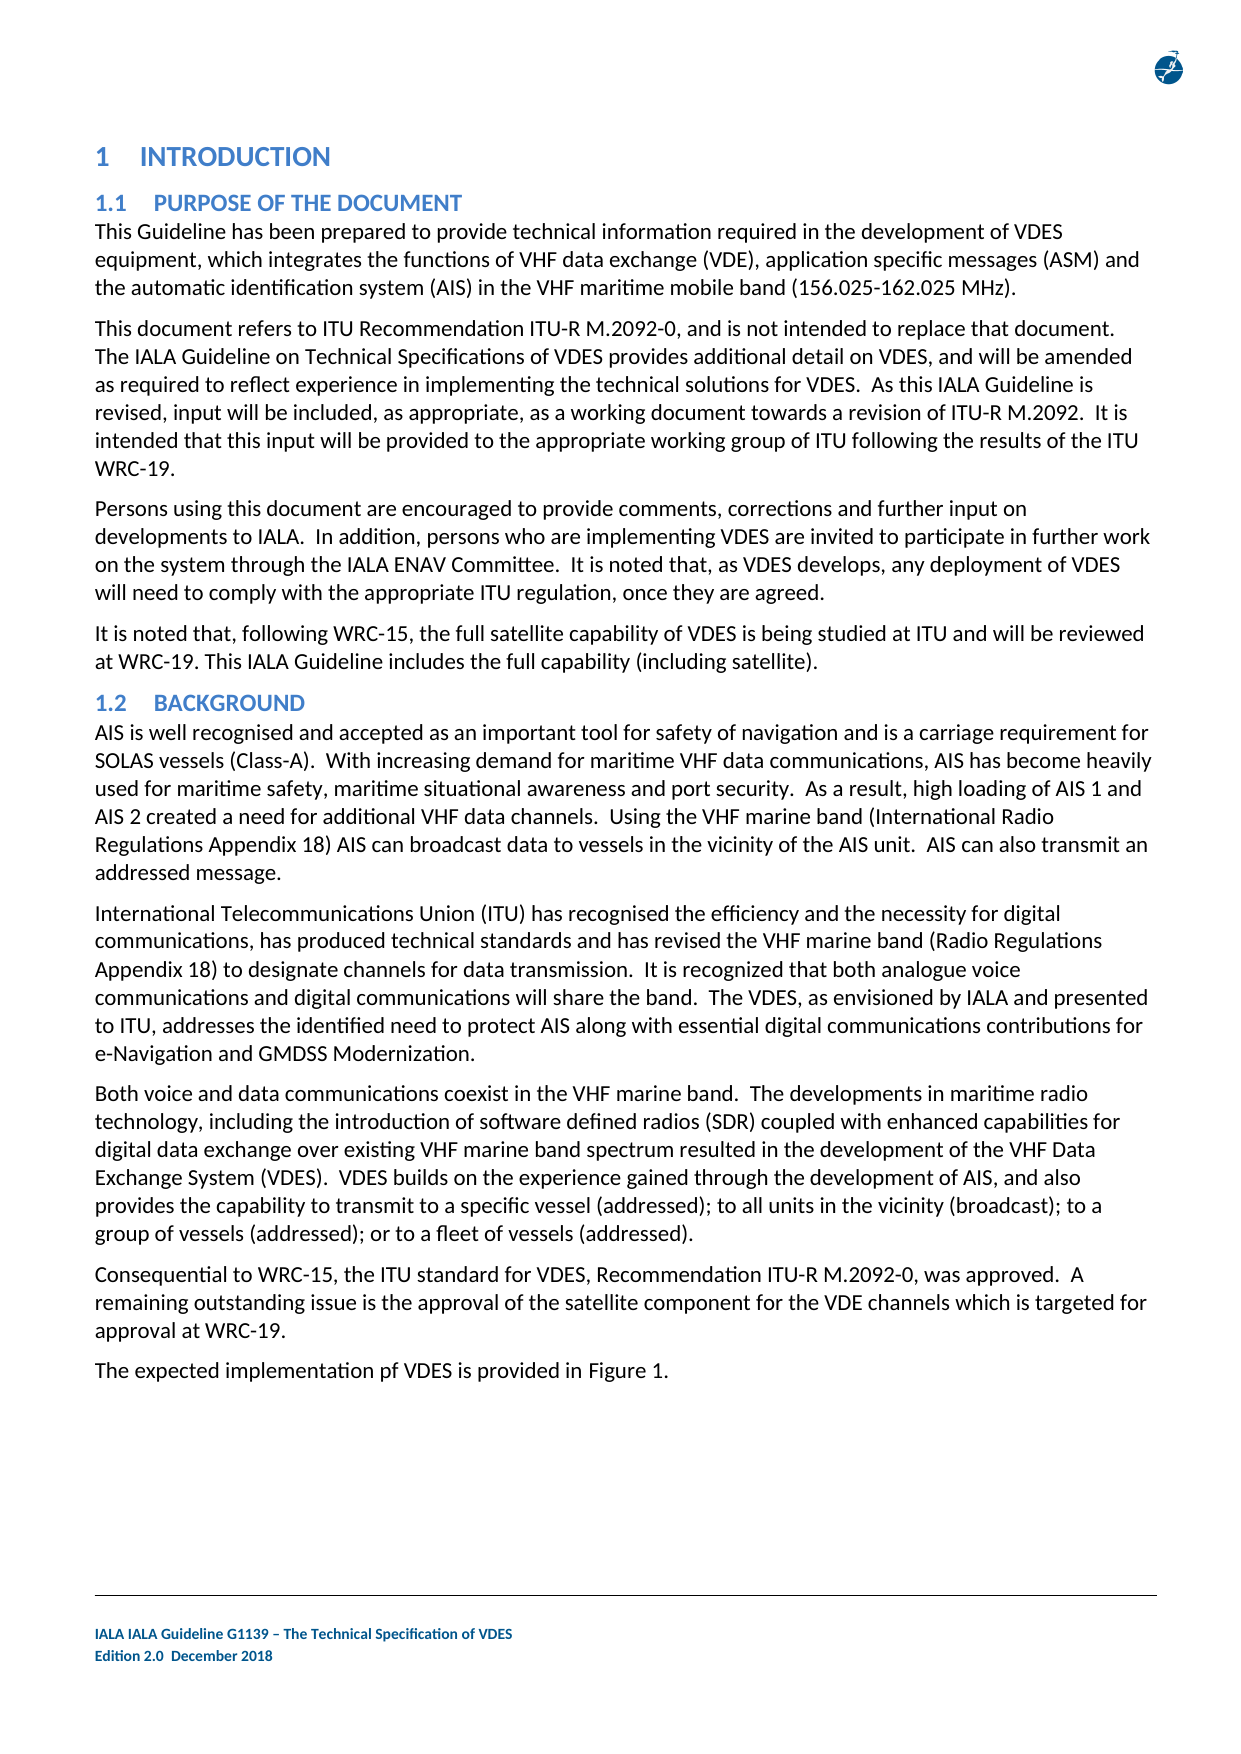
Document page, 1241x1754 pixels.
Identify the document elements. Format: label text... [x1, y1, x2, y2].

text This document refers to ITU Recommendation ITU-R M.2092-0, and is not intended to replace that document. The IALA Guideline on Technical Specifications of VDES provides additional detail on VDES, and will be amended as required to reflect experience in implementing the technical solutions for VDES. As this IALA Guideline is revised, input will be included, as appropriate, as a working document towards a revision of ITU-R M.2092. It is intended that this input will be provided to the appropriate working group of ITU following the results of the ITU WRC-19. [94, 314, 1157, 482]
text International Telecommunications Union (ITU) has recognised the efficiency and the necessity for digital communications, has produced technical standards and has revised the VHF marine band (Radio Regulations Appendix 18) to designate channels for data transmission. It is recognized that both analogue voice communications and digital communications will share the band. The VDES, as envisioned by IALA and presented to ITU, addresses the identified need to protect AIS along with essential digital communications contributions for e-Navigation and GMDSS Modernization. [94, 899, 1157, 1067]
picture [1123, 0, 1241, 119]
text This Guideline has been prepared to provide technical information required in the development of VDES equipment, which integrates the functions of VHF data exchange (VDE), application specific messages (ASM) and the automatic identification system (AIS) in the VHF maritime mobile band (156.025-162.025 MHz). [94, 217, 1157, 301]
text AIS is well recognised and accepted as an important tool for safety of navigation and is a carriage requirement for SOLAS vessels (Class-A). With increasing demand for maritime VHF data communications, AIS has become heavily used for maritime safety, maritime situational awareness and port security. As a result, high loading of AIS 1 and AIS 2 created a need for additional VHF data channels. Using the VHF marine band (International Radio Regulations Appendix 18) AIS can broadcast data to vessels in the vicinity of the AIS unit. AIS can also transmit an addressed message. [94, 718, 1157, 886]
subtitle Purpose of the document [94, 187, 1084, 217]
subtitle Background [94, 687, 1084, 718]
text Both voice and data communications coexist in the VHF marine band. The developments in maritime radio technology, including the introduction of software defined radios (SDR) coupled with enhanced capabilities for digital data exchange over existing VHF marine band spectrum resulted in the development of the VHF Data Exchange System (VDES). VDES builds on the experience gained through the development of AIS, and also provides the capability to transmit to a specific vessel (addressed); to all units in the vicinity (broadcast); to a group of vessels (addressed); or to a fleet of vessels (addressed). [94, 1079, 1157, 1247]
text It is noted that, following WRC-15, the full satellite capability of VDES is being studied at ITU and will be reviewed at WRC-19. This IALA Guideline includes the full capability (including satellite). [94, 619, 1157, 675]
text Persons using this document are encouraged to provide comments, corrections and further input on developments to IALA. In addition, persons who are implementing VDES are invited to participate in further work on the system through the IALA ENAV Committee. It is noted that, as VDES develops, any deployment of VDES will need to comply with the appropriate ITU regulation, once they are agreed. [94, 494, 1157, 606]
text The expected implementation pf VDES is provided in . [94, 1356, 1157, 1384]
text Consequential to WRC-15, the ITU standard for VDES, Recommendation ITU-R M.2092-0, was approved. A remaining outstanding issue is the approval of the satellite component for the VDE channels which is targeted for approval at WRC-19. [94, 1260, 1157, 1344]
subtitle Introduction [94, 138, 1157, 174]
